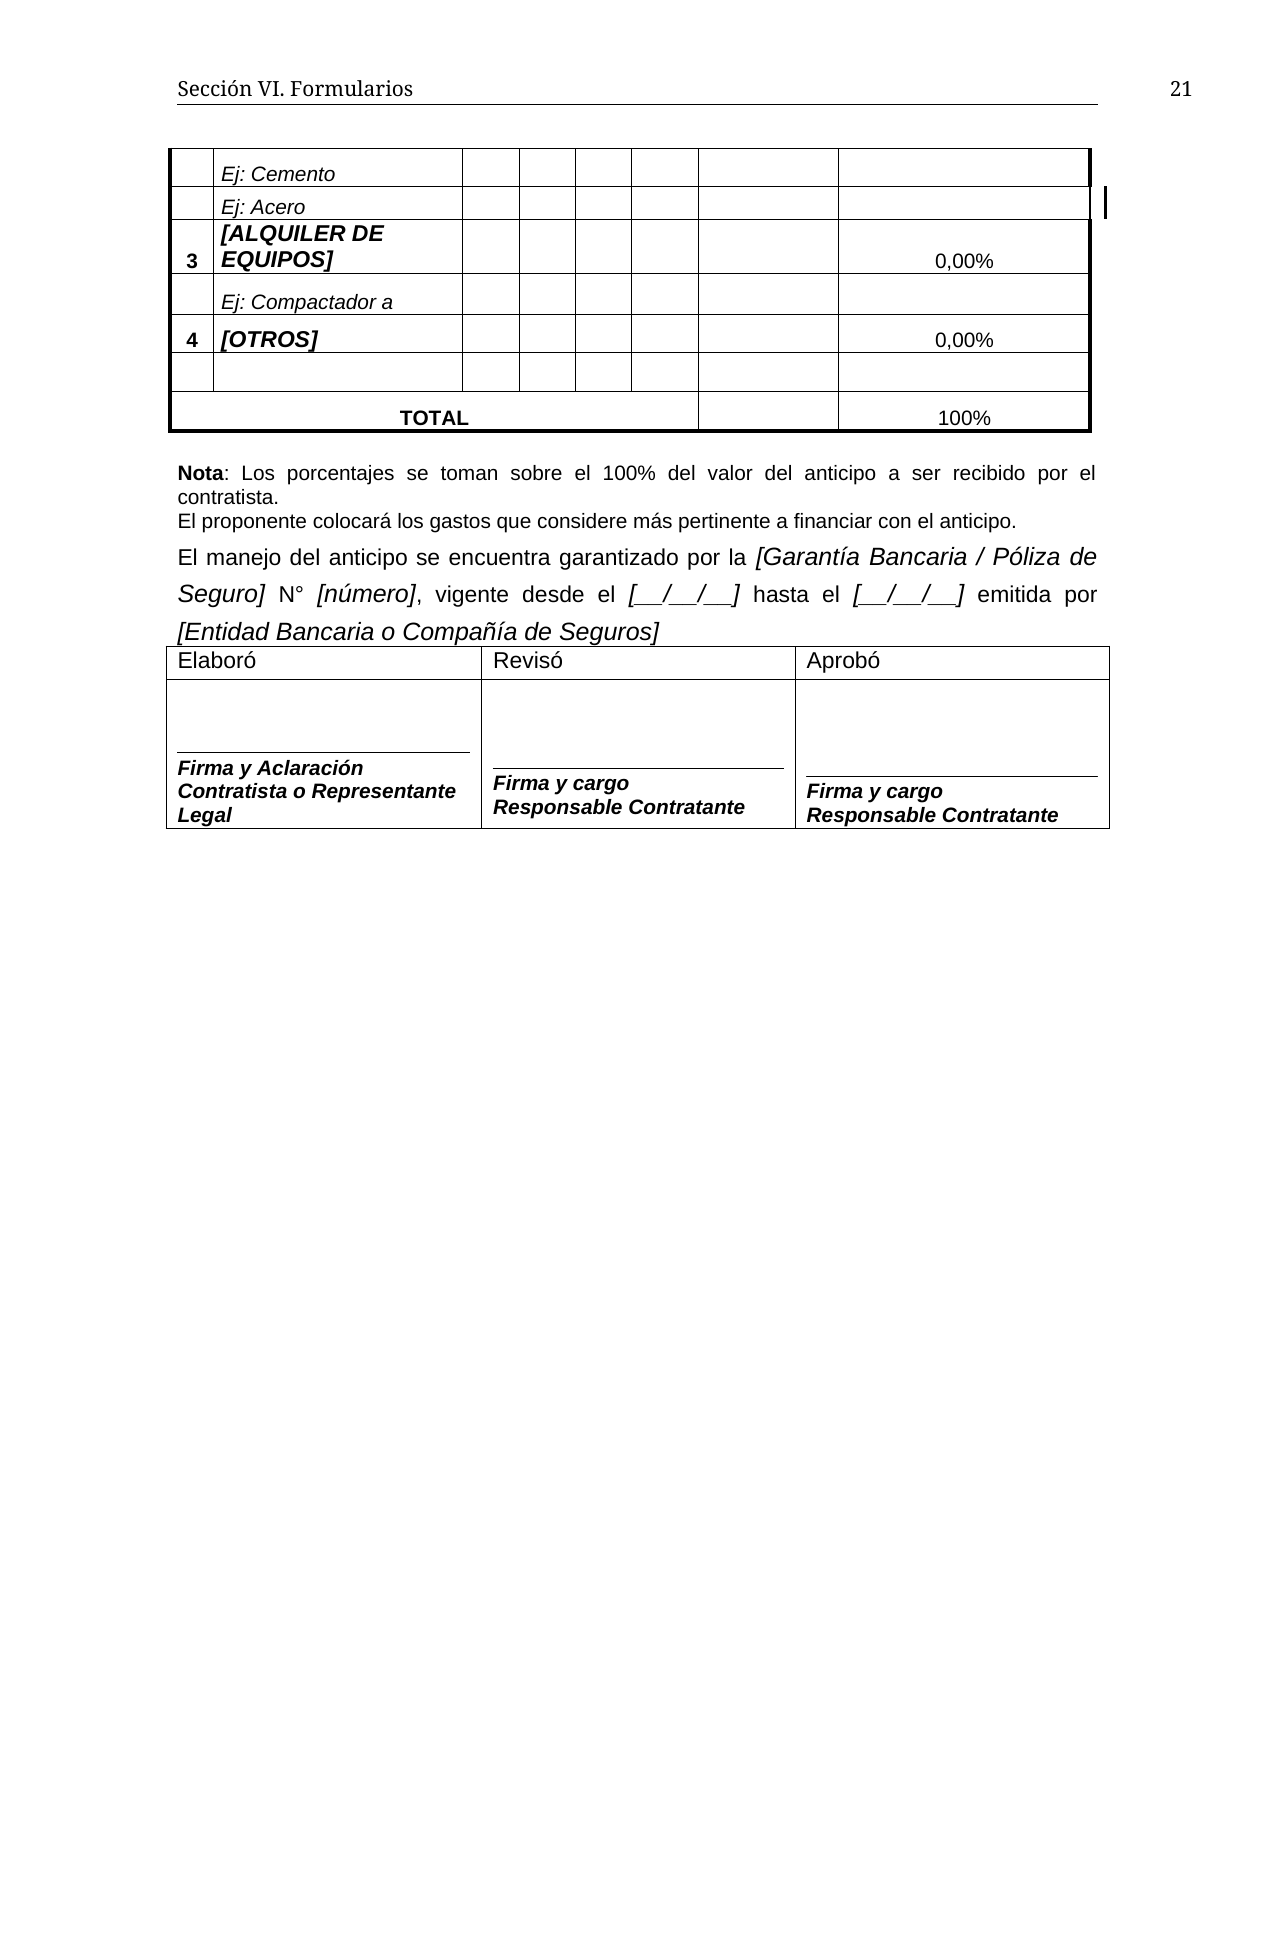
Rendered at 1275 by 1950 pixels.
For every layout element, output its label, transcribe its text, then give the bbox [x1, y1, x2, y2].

table_cell 0,00% [839, 315, 1088, 352]
text El proponente colocará los gastos que considere más pertinente a financiar con el anticipo. [177, 509, 1098, 533]
text Nota: Los porcentajes se toman sobre el 100% del valor del anticipo a ser recibido por el contratista. [177, 461, 1098, 509]
table_cell [172, 274, 213, 314]
table_cell [463, 220, 519, 273]
table_cell [699, 274, 838, 314]
table_cell [632, 149, 698, 186]
table_cell 100% [839, 392, 1088, 429]
table_cell [520, 274, 575, 314]
table_cell [172, 187, 213, 219]
table_cell 0,00% [839, 220, 1088, 273]
table_cell [699, 220, 838, 273]
table_cell [839, 187, 1089, 219]
table_cell TOTAL [172, 392, 698, 429]
table_cell [576, 220, 631, 273]
table_cell [520, 315, 575, 352]
table_cell [463, 187, 519, 219]
table_cell [520, 187, 575, 219]
table_header Aprobó [796, 647, 1109, 679]
table_cell Ej: Cemento [214, 149, 462, 186]
table_header Elaboró [167, 647, 481, 679]
table_cell [576, 353, 631, 391]
table_cell [576, 274, 631, 314]
text El manejo del anticipo se encuentra garantizado por la [Garantía Bancaria / Póliza de Seguro] N° [número], vigente desde el [__/__/__] hasta el [__/__/__] emitida por [Entidad Bancaria o Compañía de Seguros] [177, 533, 1098, 646]
table_cell 4 [172, 315, 213, 352]
table_cell [576, 315, 631, 352]
table_cell [632, 353, 698, 391]
table_cell Firma y cargo Responsable Contratante [482, 680, 795, 828]
table_cell [520, 149, 575, 186]
table_cell [632, 274, 698, 314]
table_cell [172, 149, 213, 186]
table_cell [463, 149, 519, 186]
table_cell [632, 187, 698, 219]
table_cell [1091, 186, 1104, 219]
table_cell [839, 149, 1088, 186]
table_cell [699, 353, 838, 391]
table_cell [OTROS] [214, 315, 462, 352]
table_cell [214, 353, 462, 391]
table_cell [699, 187, 838, 219]
table_cell [576, 149, 631, 186]
table_cell [699, 149, 838, 186]
table_cell [463, 353, 519, 391]
table_cell [520, 353, 575, 391]
table_cell [463, 274, 519, 314]
table_cell Firma y cargo Responsable Contratante [796, 680, 1109, 828]
table_cell Ej: Acero [214, 187, 462, 219]
table_cell Firma y Aclaración Contratista o Representante Legal [167, 680, 481, 828]
table_cell 3 [172, 220, 213, 273]
table_cell [839, 353, 1088, 391]
table_cell [ALQUILER DE EQUIPOS] [214, 220, 462, 273]
table_cell [632, 220, 698, 273]
table_cell [699, 392, 838, 429]
table_cell [576, 187, 631, 219]
table_cell [463, 315, 519, 352]
table_cell [520, 220, 575, 273]
table_cell [632, 315, 698, 352]
table_cell [172, 353, 213, 391]
table_cell Ej: Compactador a [214, 274, 462, 314]
table_cell [699, 315, 838, 352]
table_cell [839, 274, 1088, 314]
table_header Revisó [482, 647, 795, 679]
